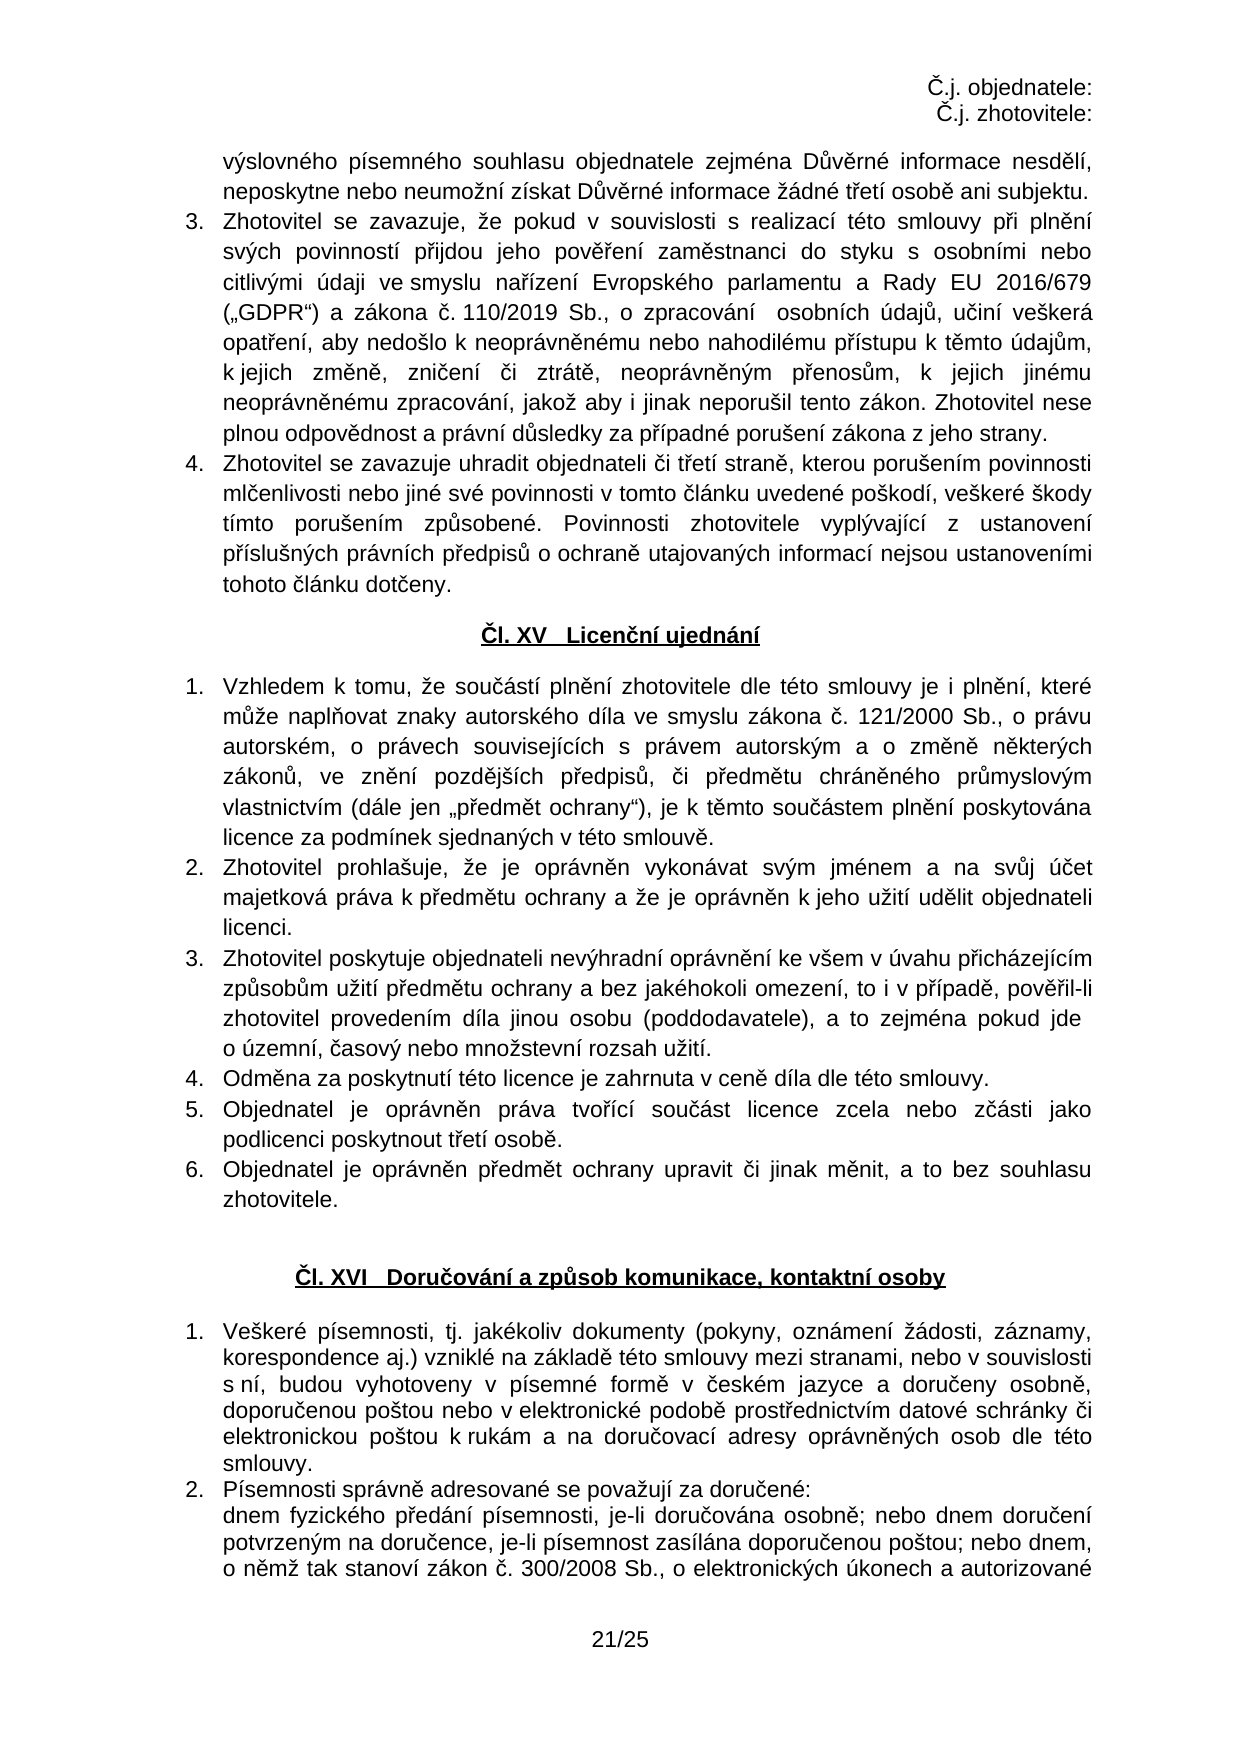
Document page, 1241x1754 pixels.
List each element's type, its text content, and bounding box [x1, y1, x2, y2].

list Objednatel je oprávněn předmět ochrany upravit či jinak měnit, a to bez souhlasu zhotovitele. [185, 1156, 1093, 1212]
text Čl. XVI Doručování a způsob komunikace, kontaktní osoby [148, 1263, 1093, 1290]
list Zhotovitel se zavazuje, že pokud v souvislosti s realizací této smlouvy při plnění svých povinností přijdou jeho pověření zaměstnanci do styku s osobními nebo citlivými údaji ve smyslu nařízení Evropského parlamentu a Rady EU 2016/679 („GDPR“) a zákona č. 110/2019 Sb., o zpracování osobních údajů, učiní veškerá opatření, aby nedošlo k neoprávněnému nebo nahodilému přístupu k těmto údajům, k jejich změně, zničení či ztrátě, neoprávněným přenosům, k jejich jinému neoprávněnému zpracování, jakož aby i jinak neporušil tento zákon. Zhotovitel nese plnou odpovědnost a právní důsledky za případné porušení zákona z jeho strany. [185, 208, 1093, 446]
list Písemnosti správně adresované se považují za doručené: [185, 1476, 1093, 1502]
list Zhotovitel poskytuje objednateli nevýhradní oprávnění ke všem v úvahu přicházejícím způsobům užití předmětu ochrany a bez jakéhokoli omezení, to i v případě, pověřil-li zhotovitel provedením díla jinou osobu (poddodavatele), a to zejména pokud jde o územní, časový nebo množstevní rozsah užití. [185, 944, 1093, 1061]
list Vzhledem k tomu, že součástí plnění zhotovitele dle této smlouvy je i plnění, které může naplňovat znaky autorského díla ve smyslu zákona č. 121/2000 Sb., o právu autorském, o právech souvisejících s právem autorským a o změně některých zákonů, ve znění pozdějších předpisů, či předmětu chráněného průmyslovým vlastnictvím (dále jen „předmět ochrany“), je k těmto součástem plnění poskytována licence za podmínek sjednaných v této smlouvě. [185, 673, 1093, 850]
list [185, 148, 1093, 204]
list Zhotovitel prohlašuje, že je oprávněn vykonávat svým jménem a na svůj účet majetková práva k předmětu ochrany a že je oprávněn k jeho užití udělit objednateli licenci. [185, 854, 1093, 941]
list Veškeré písemnosti, tj. jakékoliv dokumenty (pokyny, oznámení žádosti, záznamy, korespondence aj.) vzniklé na základě této smlouvy mezi stranami, nebo v souvislosti s ní, budou vyhotoveny v písemné formě v českém jazyce a doručeny osobně, doporučenou poštou nebo v elektronické podobě prostřednictvím datové schránky či elektronickou poštou k rukám a na doručovací adresy oprávněných osob dle této smlouvy. [185, 1318, 1093, 1476]
text Čl. XV Licenční ujednání [148, 622, 1093, 648]
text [223, 1502, 1093, 1581]
list Odměna za poskytnutí této licence je zahrnuta v ceně díla dle této smlouvy. [185, 1065, 1093, 1092]
list Zhotovitel se zavazuje uhradit objednateli či třetí straně, kterou porušením povinnosti mlčenlivosti nebo jiné své povinnosti v tomto článku uvedené poškodí, veškeré škody tímto porušením způsobené. Povinnosti zhotovitele vyplývající z ustanovení příslušných právních předpisů o ochraně utajovaných informací nejsou ustanoveními tohoto článku dotčeny. [185, 450, 1093, 597]
list Objednatel je oprávněn práva tvořící součást licence zcela nebo zčásti jako podlicenci poskytnout třetí osobě. [185, 1096, 1093, 1152]
